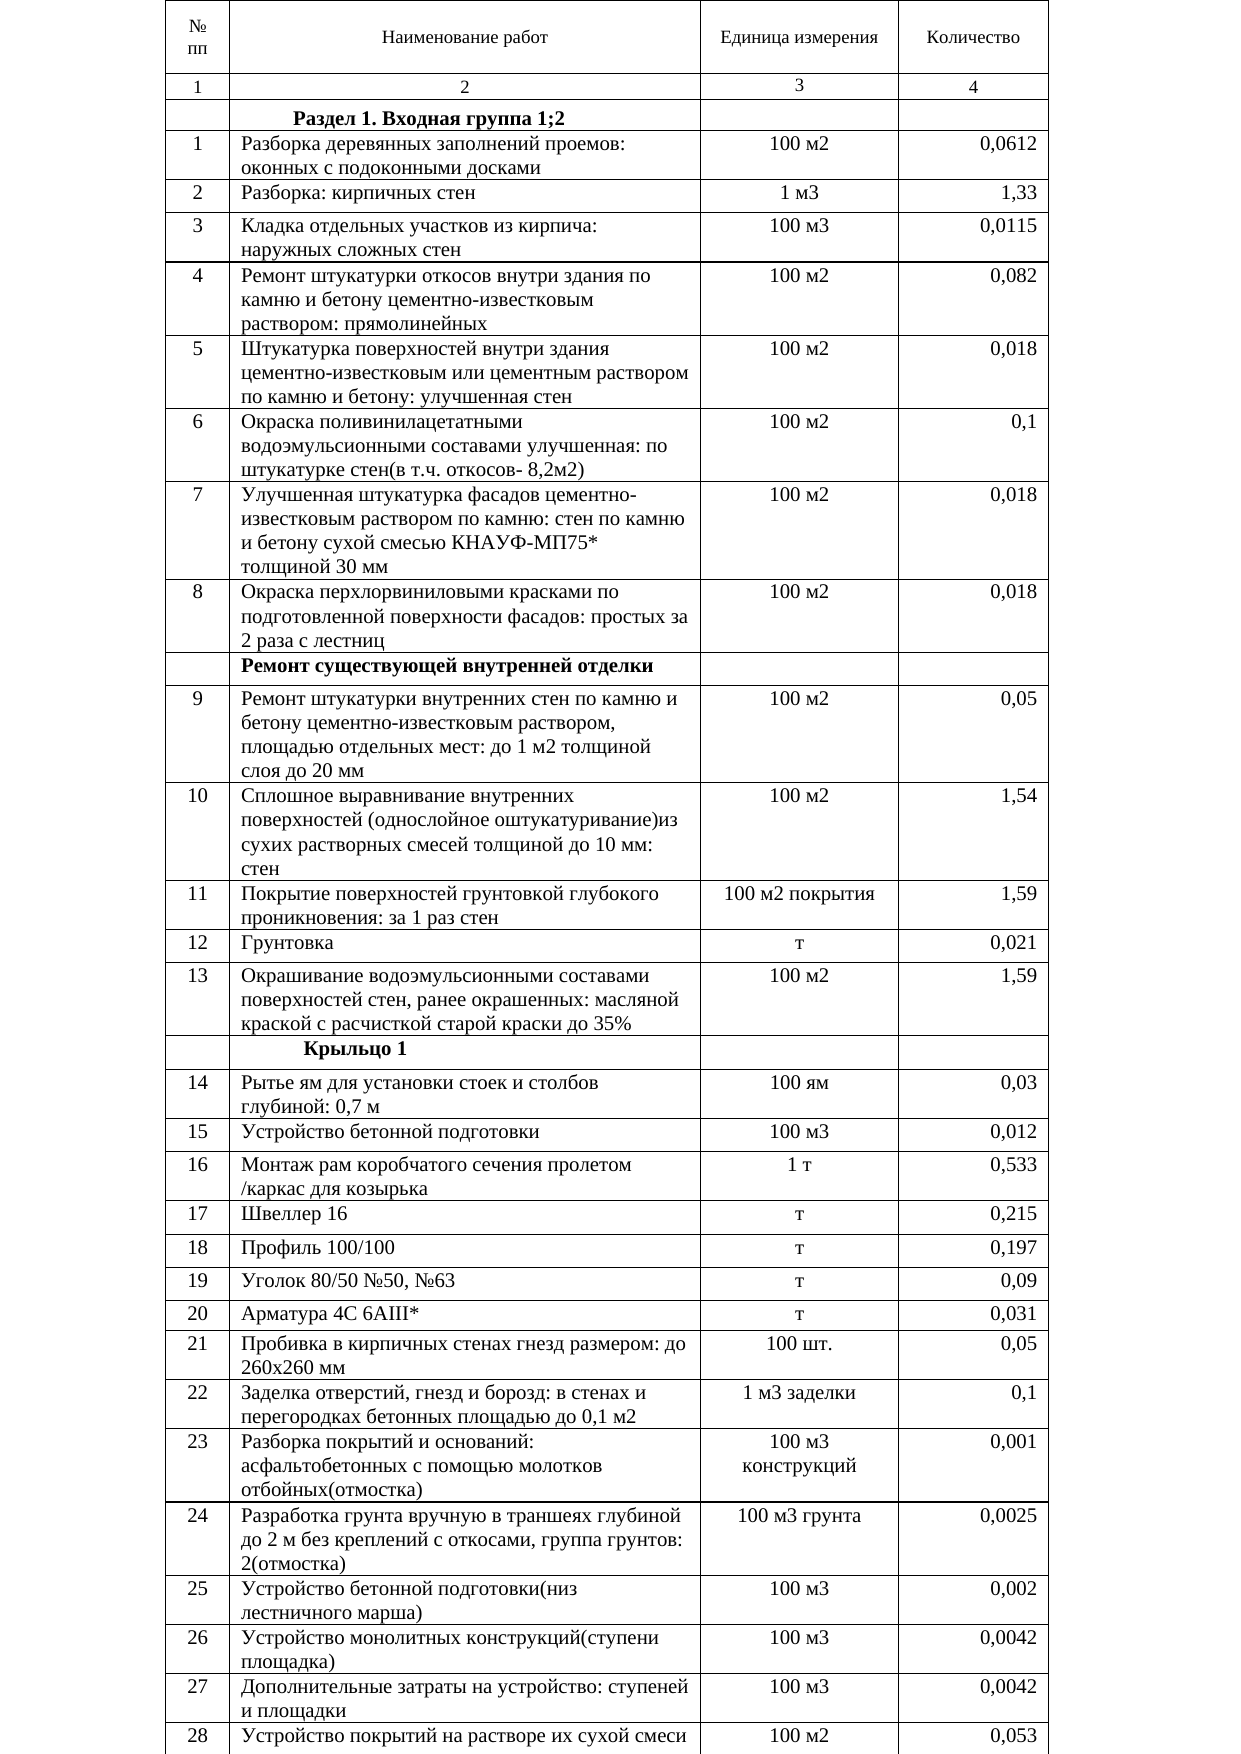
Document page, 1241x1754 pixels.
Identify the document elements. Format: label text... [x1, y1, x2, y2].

table_cell 18 [166, 1235, 229, 1267]
table_cell 0,1 [899, 1380, 1048, 1428]
table_cell 9 [166, 686, 229, 782]
table_cell Раздел 1. Входная группа 1;2 [230, 100, 700, 130]
table_cell 1 [166, 131, 229, 179]
table_cell 100 м3 [701, 1625, 898, 1673]
table_cell Ремонт существующей внутренней отделки [230, 653, 700, 685]
table_cell 0,215 [899, 1201, 1048, 1234]
table_cell 0,05 [899, 686, 1048, 782]
table_cell Арматура 4С 6АIII* [230, 1301, 700, 1330]
table_cell 100 м2 покрытия [701, 881, 898, 929]
table_cell 12 [166, 930, 229, 962]
table_cell 100 м2 [701, 482, 898, 578]
table_cell 4 [899, 74, 1048, 99]
table_cell Заделка отверстий, гнезд и борозд: в стенах и перегородках бетонных площадью до 0,1 м2 [230, 1380, 700, 1428]
table_cell Устройство монолитных конструкций(ступени площадка) [230, 1625, 700, 1673]
table_cell 16 [166, 1152, 229, 1200]
table_cell Рытье ям для установки стоек и столбов глубиной: 0,7 м [230, 1070, 700, 1118]
table_cell 4 [166, 263, 229, 335]
table_cell Кладка отдельных участков из кирпича: наружных сложных стен [230, 213, 700, 261]
table_cell 100 м2 [701, 131, 898, 179]
table_cell 0,021 [899, 930, 1048, 962]
table_cell 1,59 [899, 881, 1048, 929]
table_cell Разборка покрытий и оснований: асфальтобетонных с помощью молотков отбойных(отмостка) [230, 1429, 700, 1501]
table_cell Разработка грунта вручную в траншеях глубиной до 2 м без креплений с откосами, группа грунтов: 2(отмостка) [230, 1503, 700, 1575]
table_cell 100 м3 [701, 1119, 898, 1151]
table_cell [166, 653, 229, 685]
table_cell 100 ям [701, 1070, 898, 1118]
table_cell 100 м2 [701, 409, 898, 481]
table_cell Монтаж рам коробчатого сечения пролетом /каркас для козырька [230, 1152, 700, 1200]
table_cell 0,0025 [899, 1503, 1048, 1575]
table_cell Устройство бетонной подготовки(низ лестничного марша) [230, 1576, 700, 1624]
table_cell 2 [166, 180, 229, 212]
table_cell Окрашивание водоэмульсионными составами поверхностей стен, ранее окрашенных: масляной краской с расчисткой старой краски до 35% [230, 963, 700, 1035]
table_cell т [701, 1201, 898, 1234]
table_cell 26 [166, 1625, 229, 1673]
table_cell 21 [166, 1331, 229, 1379]
table_cell 0,03 [899, 1070, 1048, 1118]
table_cell 100 м3 [701, 1576, 898, 1624]
table_cell 100 м3 конструкций [701, 1429, 898, 1501]
table_cell [701, 1036, 898, 1069]
table_cell 100 м2 [701, 580, 898, 652]
table_cell Окраска перхлорвиниловыми красками по подготовленной поверхности фасадов: простых за 2 раза с лестниц [230, 580, 700, 652]
table_cell т [701, 930, 898, 962]
table_cell 0,0042 [899, 1625, 1048, 1673]
table_cell 0,012 [899, 1119, 1048, 1151]
table_cell 23 [166, 1429, 229, 1501]
table_cell 1 т [701, 1152, 898, 1200]
table_cell 5 [166, 336, 229, 408]
table_cell 0,031 [899, 1301, 1048, 1330]
table_cell 0,0612 [899, 131, 1048, 179]
table_cell [166, 1036, 229, 1069]
table_cell Штукатурка поверхностей внутри здания цементно-известковым или цементным раствором по камню и бетону: улучшенная стен [230, 336, 700, 408]
table_cell Сплошное выравнивание внутренних поверхностей (однослойное оштукатуривание)из сухих растворных смесей толщиной до 10 мм: стен [230, 783, 700, 879]
table_cell 22 [166, 1380, 229, 1428]
table_cell 10 [166, 783, 229, 879]
table_cell 0,05 [899, 1331, 1048, 1379]
table_cell Устройство покрытий на растворе их сухой смеси с приготовлением раствора в построечных условиях из плиток: рельефных глазурованных керамических для полов многоцветных [230, 1723, 700, 1754]
table_cell Ремонт штукатурки откосов внутри здания по камню и бетону цементно-известковым раствором: прямолинейных [230, 263, 700, 335]
table_cell 0,002 [899, 1576, 1048, 1624]
table_cell 1 м3 заделки [701, 1380, 898, 1428]
table_header Наименование работ [230, 1, 700, 73]
table_cell [899, 653, 1048, 685]
table_cell 2 [230, 74, 700, 99]
table_cell 19 [166, 1268, 229, 1300]
table_cell 1,54 [899, 783, 1048, 879]
table_cell Улучшенная штукатурка фасадов цементно-известковым раствором по камню: стен по камню и бетону сухой смесью КНАУФ-МП75* толщиной 30 мм [230, 482, 700, 578]
table_cell 0,018 [899, 580, 1048, 652]
table_cell [166, 100, 229, 130]
table_cell 27 [166, 1674, 229, 1722]
table_cell 100 м2 [701, 963, 898, 1035]
table_cell т [701, 1268, 898, 1300]
table_cell 100 м2 [701, 783, 898, 879]
table_cell 0,018 [899, 336, 1048, 408]
table_cell [899, 100, 1048, 130]
table_cell 100 м3 грунта [701, 1503, 898, 1575]
table_cell 15 [166, 1119, 229, 1151]
table_cell Разборка: кирпичных стен [230, 180, 700, 212]
table_cell т [701, 1301, 898, 1330]
table_cell 0,197 [899, 1235, 1048, 1267]
table_cell Грунтовка [230, 930, 700, 962]
table_cell 100 м2 [701, 336, 898, 408]
table_cell 100 м2 [701, 263, 898, 335]
table_cell Уголок 80/50 №50, №63 [230, 1268, 700, 1300]
table_cell Крыльцо 1 [230, 1036, 700, 1069]
table_cell 100 м2 [701, 1723, 898, 1754]
table_cell 11 [166, 881, 229, 929]
table_cell Устройство бетонной подготовки [230, 1119, 700, 1151]
table_cell 0,0115 [899, 213, 1048, 261]
table_cell [899, 1036, 1048, 1069]
table_cell 0,09 [899, 1268, 1048, 1300]
table_cell Швеллер 16 [230, 1201, 700, 1234]
table_cell 28 [166, 1723, 229, 1754]
table_cell 1 [166, 74, 229, 99]
table_cell [701, 653, 898, 685]
table_cell 14 [166, 1070, 229, 1118]
table_cell Покрытие поверхностей грунтовкой глубокого проникновения: за 1 раз стен [230, 881, 700, 929]
table_cell Дополнительные затраты на устройство: ступеней и площадки [230, 1674, 700, 1722]
table_cell 0,001 [899, 1429, 1048, 1501]
table_header Единица измерения [701, 1, 898, 73]
table_cell Окраска поливинилацетатными водоэмульсионными составами улучшенная: по штукатурке стен(в т.ч. откосов- 8,2м2) [230, 409, 700, 481]
table_cell 25 [166, 1576, 229, 1624]
table_cell 0,1 [899, 409, 1048, 481]
table_cell т [701, 1235, 898, 1267]
table_header № пп [166, 1, 229, 73]
table_cell 1,33 [899, 180, 1048, 212]
table_cell 13 [166, 963, 229, 1035]
table_cell 3 [166, 213, 229, 261]
table_cell 0,018 [899, 482, 1048, 578]
table_cell 8 [166, 580, 229, 652]
table_cell Разборка деревянных заполнений проемов: оконных с подоконными досками [230, 131, 700, 179]
table_cell 0,0042 [899, 1674, 1048, 1722]
table_cell 100 м3 [701, 1674, 898, 1722]
table_cell 100 м2 [701, 686, 898, 782]
table_cell [701, 100, 898, 130]
table_cell 0,533 [899, 1152, 1048, 1200]
table_cell 24 [166, 1503, 229, 1575]
table_cell 0,082 [899, 263, 1048, 335]
table_cell 6 [166, 409, 229, 481]
table_cell 1,59 [899, 963, 1048, 1035]
table_cell 20 [166, 1301, 229, 1330]
table_cell 100 м3 [701, 213, 898, 261]
table_cell Профиль 100/100 [230, 1235, 700, 1267]
table_cell 7 [166, 482, 229, 578]
table_cell Пробивка в кирпичных стенах гнезд размером: до 260х260 мм [230, 1331, 700, 1379]
table_cell 0,053 [899, 1723, 1048, 1754]
table_header Количество [899, 1, 1048, 73]
table_cell Ремонт штукатурки внутренних стен по камню и бетону цементно-известковым раствором, площадью отдельных мест: до 1 м2 толщиной слоя до 20 мм [230, 686, 700, 782]
table_cell 17 [166, 1201, 229, 1234]
table_cell 3 [701, 74, 898, 99]
table_cell 1 м3 [701, 180, 898, 212]
table_cell 100 шт. [701, 1331, 898, 1379]
